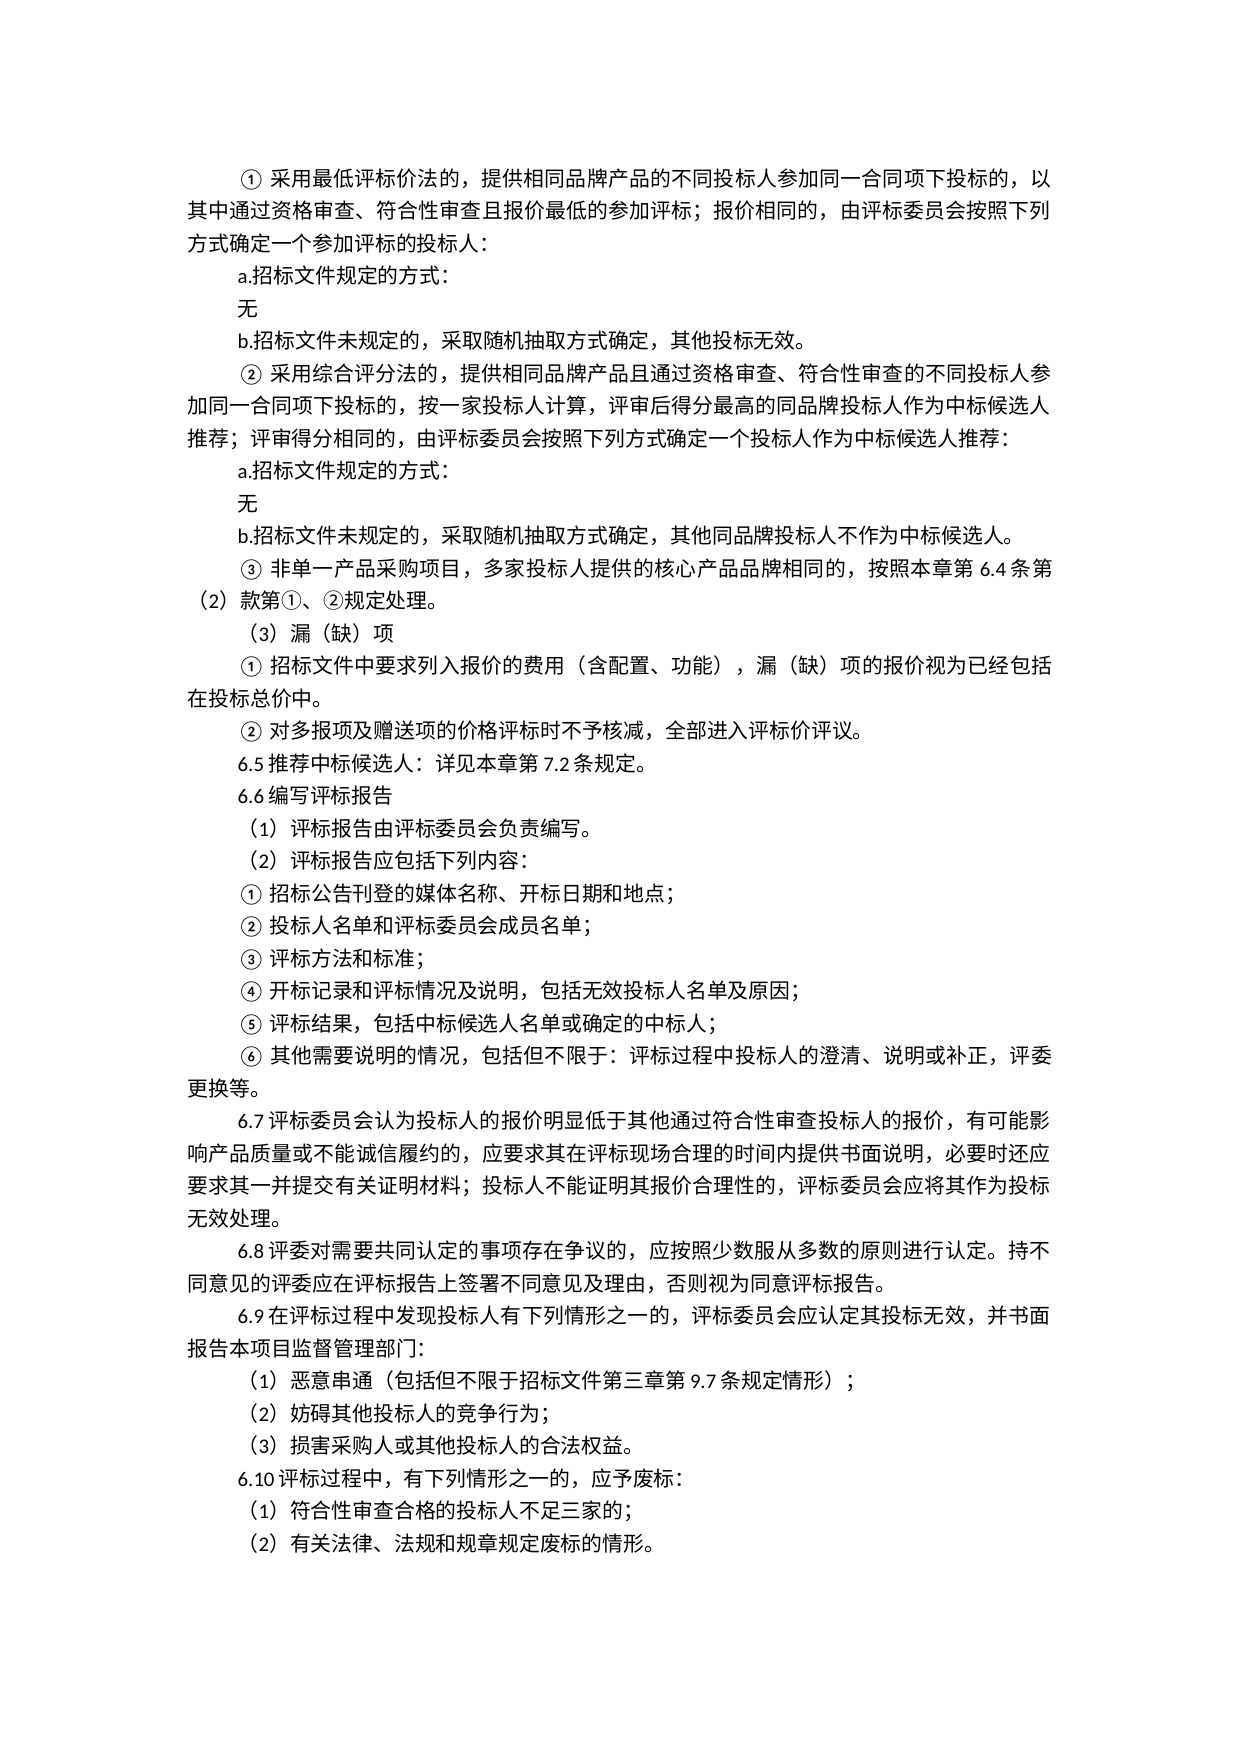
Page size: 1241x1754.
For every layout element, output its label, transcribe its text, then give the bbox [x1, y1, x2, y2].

text （3）漏（缺）项 [187, 617, 1053, 649]
text （2）妨碍其他投标人的竞争行为； [187, 1397, 1053, 1429]
text ③评标方法和标准； [187, 942, 1053, 974]
text （2）评标报告应包括下列内容： [187, 844, 1053, 877]
text 6.9在评标过程中发现投标人有下列情形之一的，评标委员会应认定其投标无效，并书面报告本项目监督管理部门： [187, 1299, 1053, 1364]
text 6.5推荐中标候选人：详见本章第7.2条规定。 [187, 747, 1053, 779]
text 6.7评标委员会认为投标人的报价明显低于其他通过符合性审查投标人的报价，有可能影响产品质量或不能诚信履约的，应要求其在评标现场合理的时间内提供书面说明，必要时还应要求其一并提交有关证明材料；投标人不能证明其报价合理性的，评标委员会应将其作为投标无效处理。 [187, 1104, 1053, 1234]
text （1）符合性审查合格的投标人不足三家的； [187, 1494, 1053, 1527]
text b.招标文件未规定的，采取随机抽取方式确定，其他同品牌投标人不作为中标候选人。 [187, 519, 1053, 552]
text ①招标公告刊登的媒体名称、开标日期和地点； [187, 877, 1053, 909]
text ②对多报项及赠送项的价格评标时不予核减，全部进入评标价评议。 [187, 714, 1053, 747]
text （3）损害采购人或其他投标人的合法权益。 [187, 1429, 1053, 1462]
text 6.10评标过程中，有下列情形之一的，应予废标： [187, 1462, 1053, 1494]
text 6.6编写评标报告 [187, 779, 1053, 812]
text 无 [187, 487, 1053, 519]
text ②采用综合评分法的，提供相同品牌产品且通过资格审查、符合性审查的不同投标人参加同一合同项下投标的，按一家投标人计算，评审后得分最高的同品牌投标人作为中标候选人推荐；评审得分相同的，由评标委员会按照下列方式确定一个投标人作为中标候选人推荐： [187, 357, 1053, 454]
text ①采用最低评标价法的，提供相同品牌产品的不同投标人参加同一合同项下投标的，以其中通过资格审查、符合性审查且报价最低的参加评标；报价相同的，由评标委员会按照下列方式确定一个参加评标的投标人： [187, 162, 1053, 259]
text （2）有关法律、法规和规章规定废标的情形。 [187, 1527, 1053, 1559]
text （1）恶意串通（包括但不限于招标文件第三章第9.7条规定情形）； [187, 1364, 1053, 1397]
text ①招标文件中要求列入报价的费用（含配置、功能），漏（缺）项的报价视为已经包括在投标总价中。 [187, 649, 1053, 714]
text 无 [187, 292, 1053, 324]
text ③非单一产品采购项目，多家投标人提供的核心产品品牌相同的，按照本章第6.4条第（2）款第①、②规定处理。 [187, 552, 1053, 617]
text a.招标文件规定的方式： [187, 259, 1053, 292]
text ④开标记录和评标情况及说明，包括无效投标人名单及原因； [187, 974, 1053, 1007]
text ⑥其他需要说明的情况，包括但不限于：评标过程中投标人的澄清、说明或补正，评委更换等。 [187, 1039, 1053, 1104]
text ⑤评标结果，包括中标候选人名单或确定的中标人； [187, 1007, 1053, 1039]
text ②投标人名单和评标委员会成员名单； [187, 909, 1053, 942]
text （1）评标报告由评标委员会负责编写。 [187, 812, 1053, 844]
text b.招标文件未规定的，采取随机抽取方式确定，其他投标无效。 [187, 324, 1053, 357]
text a.招标文件规定的方式： [187, 454, 1053, 487]
text 6.8评委对需要共同认定的事项存在争议的，应按照少数服从多数的原则进行认定。持不同意见的评委应在评标报告上签署不同意见及理由，否则视为同意评标报告。 [187, 1234, 1053, 1299]
